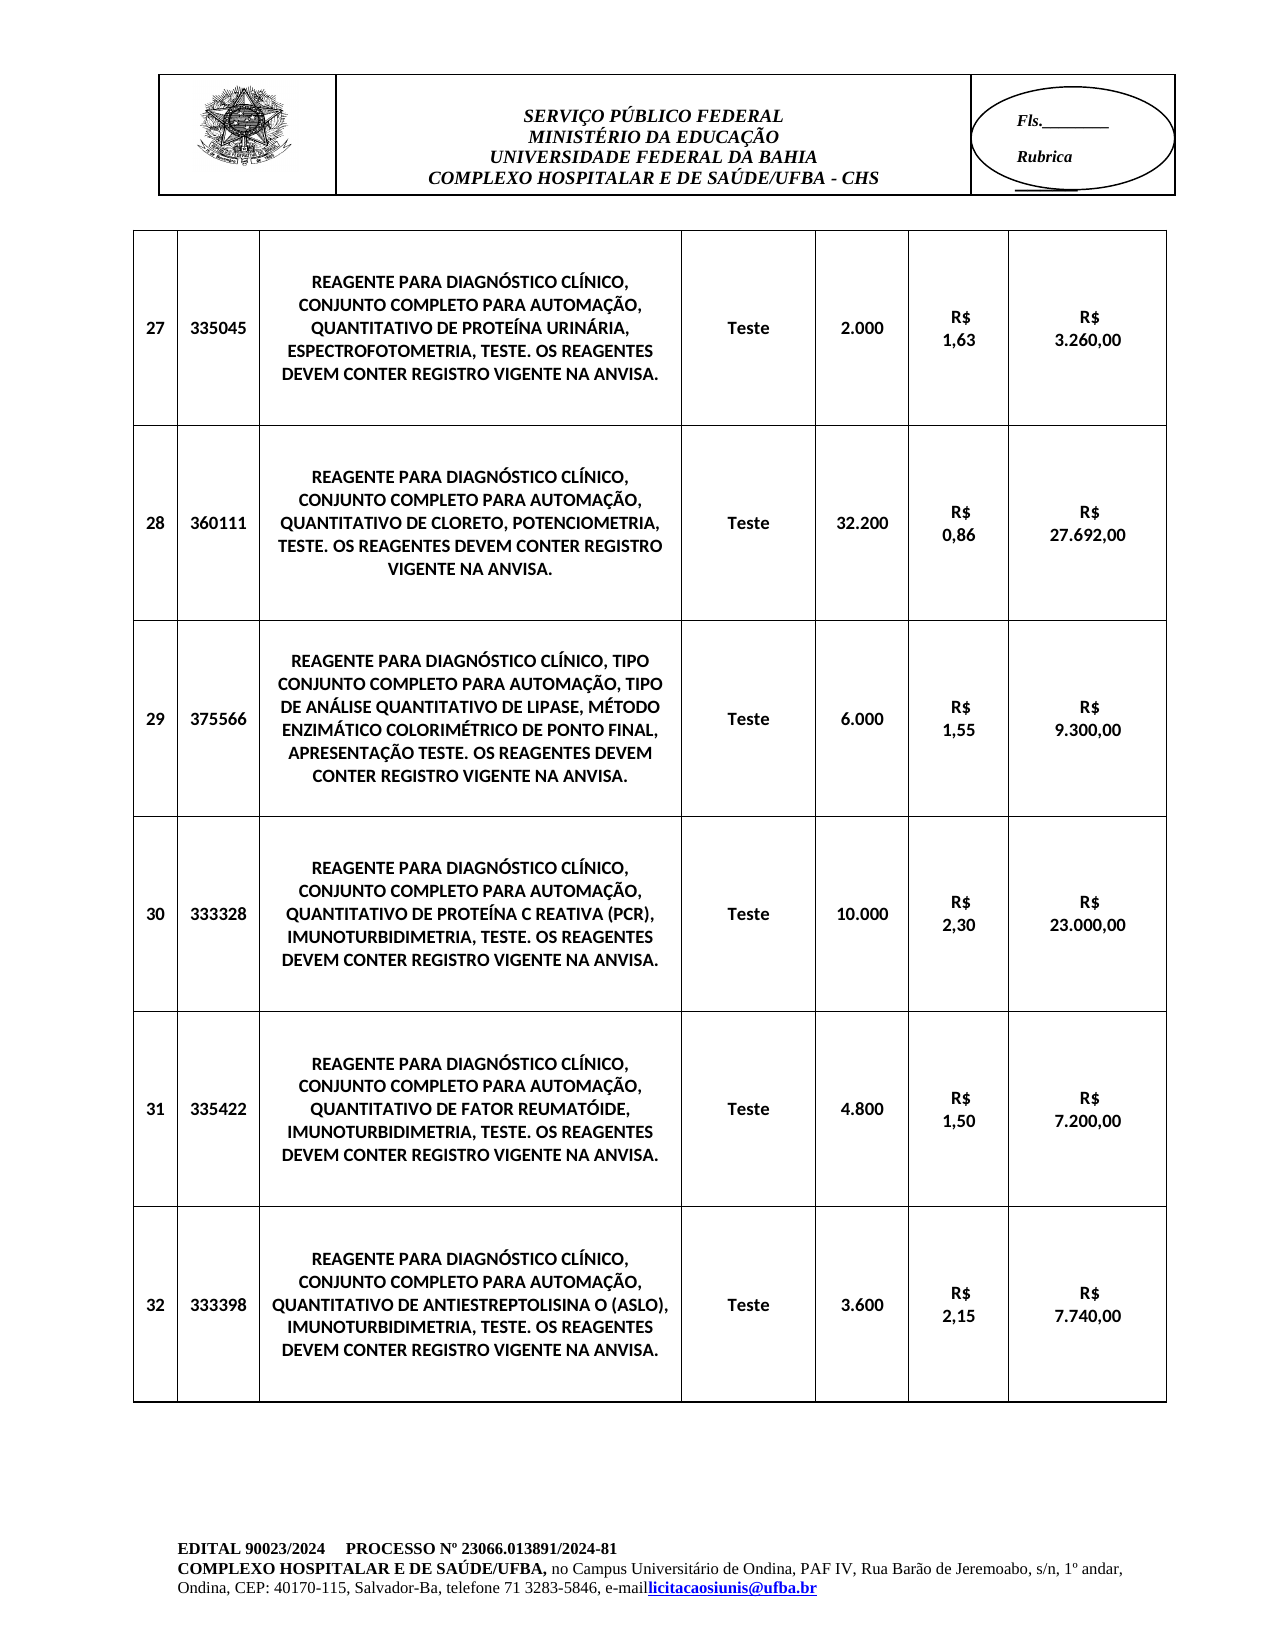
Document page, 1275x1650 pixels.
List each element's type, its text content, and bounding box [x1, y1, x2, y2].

table_cell 3.600 [816, 1207, 908, 1401]
table_cell 27 [134, 231, 177, 425]
table_cell 32 [134, 1207, 177, 1401]
table_cell R$ 7.200,00 [1009, 1012, 1166, 1206]
table_cell 4.800 [816, 1012, 908, 1206]
picture [192, 80, 299, 172]
table_cell REAGENTE PARA DIAGNÓSTICO CLÍNICO, CONJUNTO COMPLETO PARA AUTOMAÇÃO, QUANTITATIVO DE PROTEÍNA C REATIVA (PCR), IMUNOTURBIDIMETRIA, TESTE. OS REAGENTES DEVEM CONTER REGISTRO VIGENTE NA ANVISA. [260, 817, 681, 1011]
table_cell R$ 7.740,00 [1009, 1207, 1166, 1401]
table_cell REAGENTE PARA DIAGNÓSTICO CLÍNICO, TIPO CONJUNTO COMPLETO PARA AUTOMAÇÃO, TIPO DE ANÁLISE QUANTITATIVO DE LIPASE, MÉTODO ENZIMÁTICO COLORIMÉTRICO DE PONTO FINAL, APRESENTAÇÃO TESTE. OS REAGENTES DEVEM CONTER REGISTRO VIGENTE NA ANVISA. [260, 621, 681, 816]
table_cell Teste [682, 1012, 815, 1206]
table_cell R$ 9.300,00 [1009, 621, 1166, 816]
table_cell Teste [682, 1207, 815, 1401]
table_cell REAGENTE PARA DIAGNÓSTICO CLÍNICO, CONJUNTO COMPLETO PARA AUTOMAÇÃO, QUANTITATIVO DE CLORETO, POTENCIOMETRIA, TESTE. OS REAGENTES DEVEM CONTER REGISTRO VIGENTE NA ANVISA. [260, 426, 681, 620]
table_cell 2.000 [816, 231, 908, 425]
table_cell 360111 [178, 426, 259, 620]
table_cell R$ 23.000,00 [1009, 817, 1166, 1011]
table_cell 30 [134, 817, 177, 1011]
table_cell 335422 [178, 1012, 259, 1206]
table_cell R$ 2,30 [909, 817, 1008, 1011]
table_cell Teste [682, 231, 815, 425]
table_cell R$ 2,15 [909, 1207, 1008, 1401]
table_cell R$ 1,63 [909, 231, 1008, 425]
table_cell 333398 [178, 1207, 259, 1401]
table_cell R$ 1,55 [909, 621, 1008, 816]
table_cell Teste [682, 426, 815, 620]
table_cell R$ 1,50 [909, 1012, 1008, 1206]
table_cell 335045 [178, 231, 259, 425]
table_cell 333328 [178, 817, 259, 1011]
table_cell R$ 0,86 [909, 426, 1008, 620]
table_cell R$ 3.260,00 [1009, 231, 1166, 425]
table_cell 28 [134, 426, 177, 620]
table_cell 32.200 [816, 426, 908, 620]
table_cell 10.000 [816, 817, 908, 1011]
table_cell 29 [134, 621, 177, 816]
table_cell 6.000 [816, 621, 908, 816]
table_cell Teste [682, 817, 815, 1011]
table_cell REAGENTE PARA DIAGNÓSTICO CLÍNICO, CONJUNTO COMPLETO PARA AUTOMAÇÃO, QUANTITATIVO DE FATOR REUMATÓIDE, IMUNOTURBIDIMETRIA, TESTE. OS REAGENTES DEVEM CONTER REGISTRO VIGENTE NA ANVISA. [260, 1012, 681, 1206]
table_cell REAGENTE PARA DIAGNÓSTICO CLÍNICO, CONJUNTO COMPLETO PARA AUTOMAÇÃO, QUANTITATIVO DE PROTEÍNA URINÁRIA, ESPECTROFOTOMETRIA, TESTE. OS REAGENTES DEVEM CONTER REGISTRO VIGENTE NA ANVISA. [260, 231, 681, 425]
table_cell Teste [682, 621, 815, 816]
table_cell R$ 27.692,00 [1009, 426, 1166, 620]
table_cell 375566 [178, 621, 259, 816]
table_cell 31 [134, 1012, 177, 1206]
table_cell REAGENTE PARA DIAGNÓSTICO CLÍNICO, CONJUNTO COMPLETO PARA AUTOMAÇÃO, QUANTITATIVO DE ANTIESTREPTOLISINA O (ASLO), IMUNOTURBIDIMETRIA, TESTE. OS REAGENTES DEVEM CONTER REGISTRO VIGENTE NA ANVISA. [260, 1207, 681, 1401]
